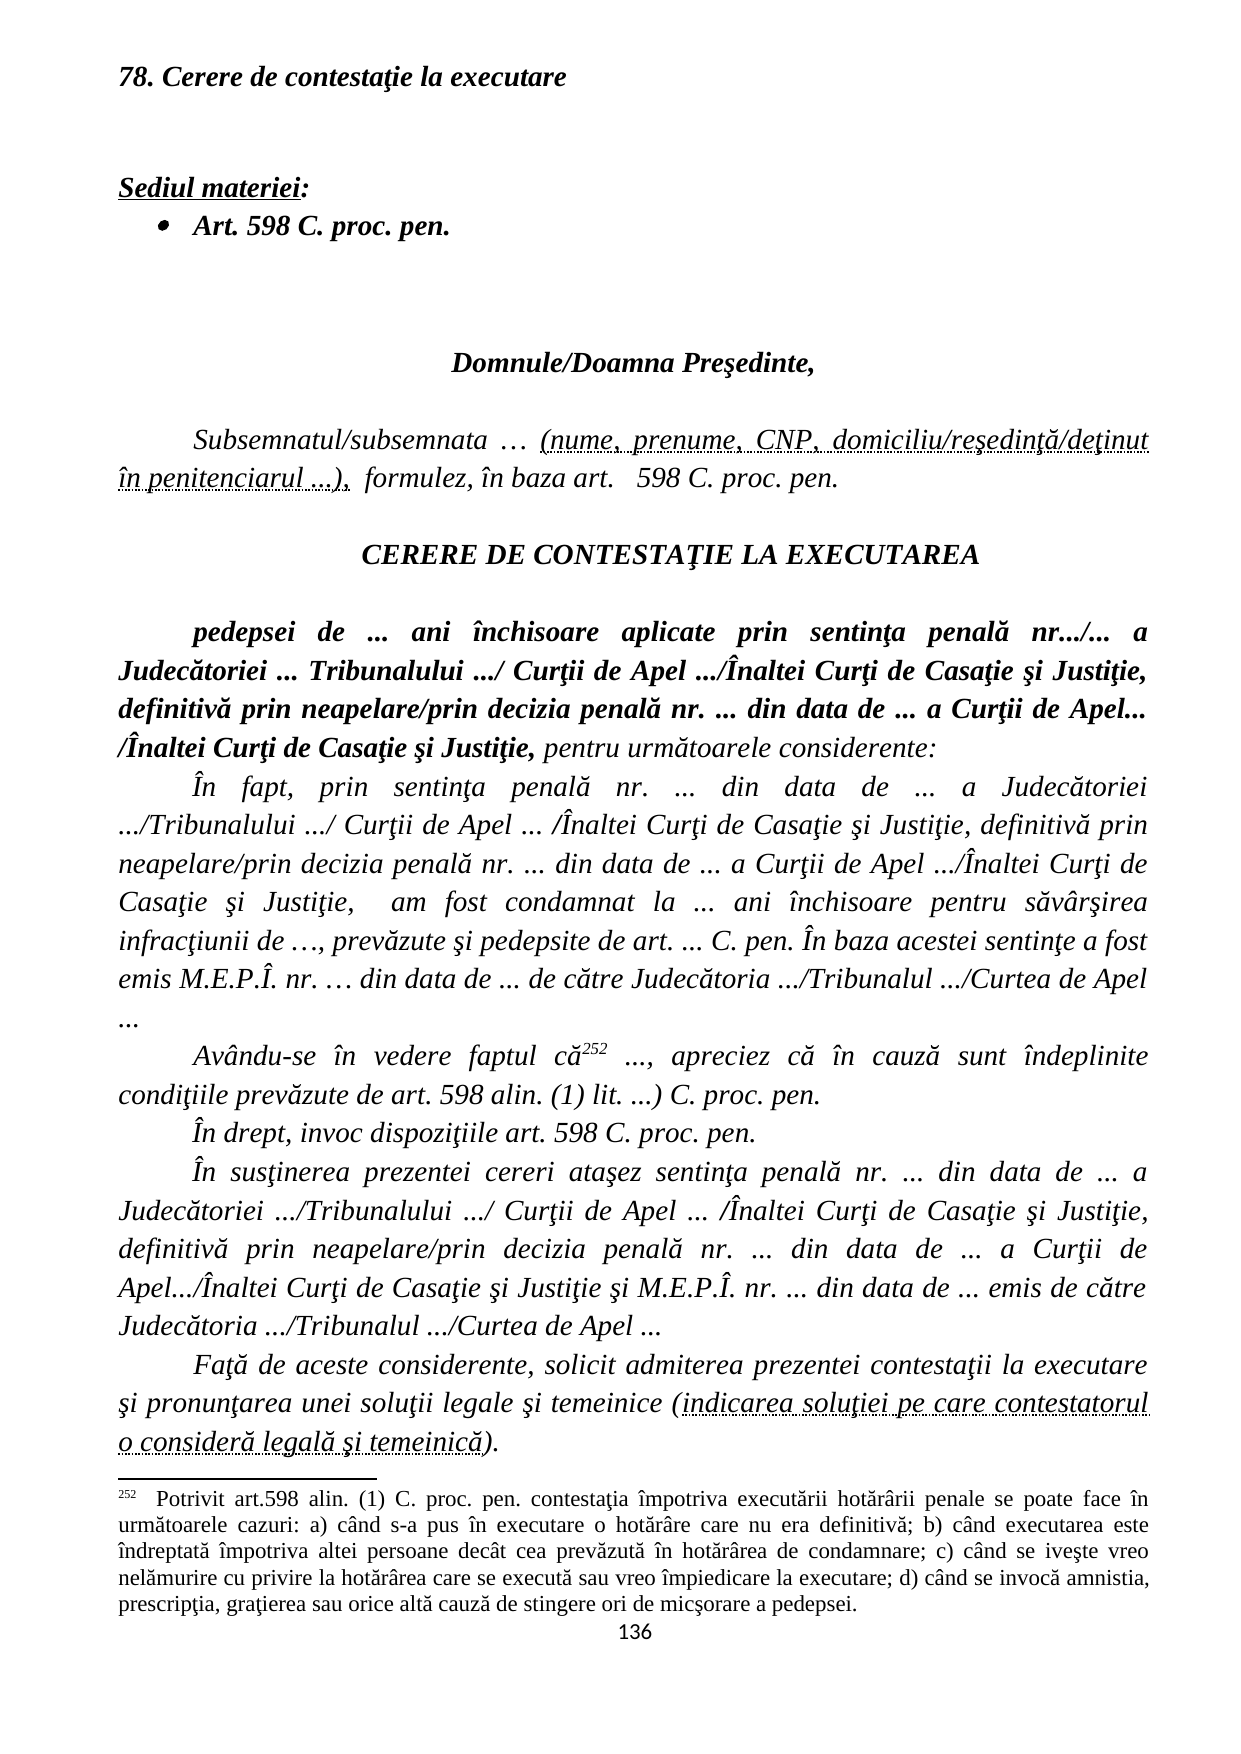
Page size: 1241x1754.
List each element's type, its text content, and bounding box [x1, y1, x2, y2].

text În fapt, prin sentinţa penală nr. ... din data de ... a Judecătoriei .../Tribunalului .../ Curţii de Apel ... /Înaltei Curţi de Casaţie şi Justiţie, definitivă prin neapelare/prin decizia penală nr. ... din data de ... a Curţii de Apel .../Înaltei Curţi de Casaţie şi Justiţie, am fost condamnat la ... ani închisoare pentru săvârşirea infracţiunii de …, prevăzute şi pedepsite de art. ... C. pen. În baza acestei sentinţe a fost emis M.E.P.Î. nr. … din data de ... de către Judecătoria .../Tribunalul .../Curtea de Apel ... [118, 769, 1152, 1033]
subtitle 78. Cerere de contestaţie la executare [118, 59, 1152, 93]
list Art. . proc. pen. [156, 208, 1152, 242]
text Sediul materiei: [118, 170, 1152, 203]
text Faţă de aceste considerente, solicit admiterea prezentei contestaţii la executare şi pronunţarea unei soluţii legale şi temeinice (indicarea soluţiei pe care contestatorul o consideră legală şi temeinică). [118, 1347, 1152, 1457]
text Avându-se în vedere faptul că ..., apreciez că în cauză sunt îndeplinite condiţiile prevăzute de art. 598 alin. (1) lit. ...) C. proc. pen. [118, 1038, 1152, 1111]
text Subsemnatul/subsemnata … (nume, prenume, CNP, domiciliu/reşedinţă/deţinut în penitenciarul ...), formulez, în baza art. . proc. pen. [118, 422, 1152, 494]
text Domnule/Doamna Preşedinte, [118, 345, 1152, 378]
text În susţinerea prezentei cereri ataşez sentinţa penală nr. ... din data de ... a Judecătoriei .../Tribunalului .../ Curţii de Apel ... /Înaltei Curţi de Casaţie şi Justiţie, definitivă prin neapelare/prin decizia penală nr. ... din data de ... a Curţii de Apel.../Înaltei Curţi de Casaţie şi Justiţie şi M.E.P.Î. nr. ... din data de ... emis de către Judecătoria .../Tribunalul .../Curtea de Apel ... [118, 1154, 1152, 1342]
text CERERE DE CONTESTAŢIE [118, 537, 1152, 571]
text În drept, invoc dispoziţiile art. . proc. pen. [118, 1116, 1152, 1149]
text pedepsei de ... ani închisoare aplicate prin sentinţa penală nr.../... a Judecătoriei ... Tribunalului .../ Curţii de Apel .../Înaltei Curţi de Casaţie şi Justiţie, definitivă prin neapelare/prin decizia penală nr. ... din data de ... a Curţii de Apel... /Înaltei Curţi de Casaţie şi Justiţie, pentru următoarele considerente: [118, 614, 1152, 764]
